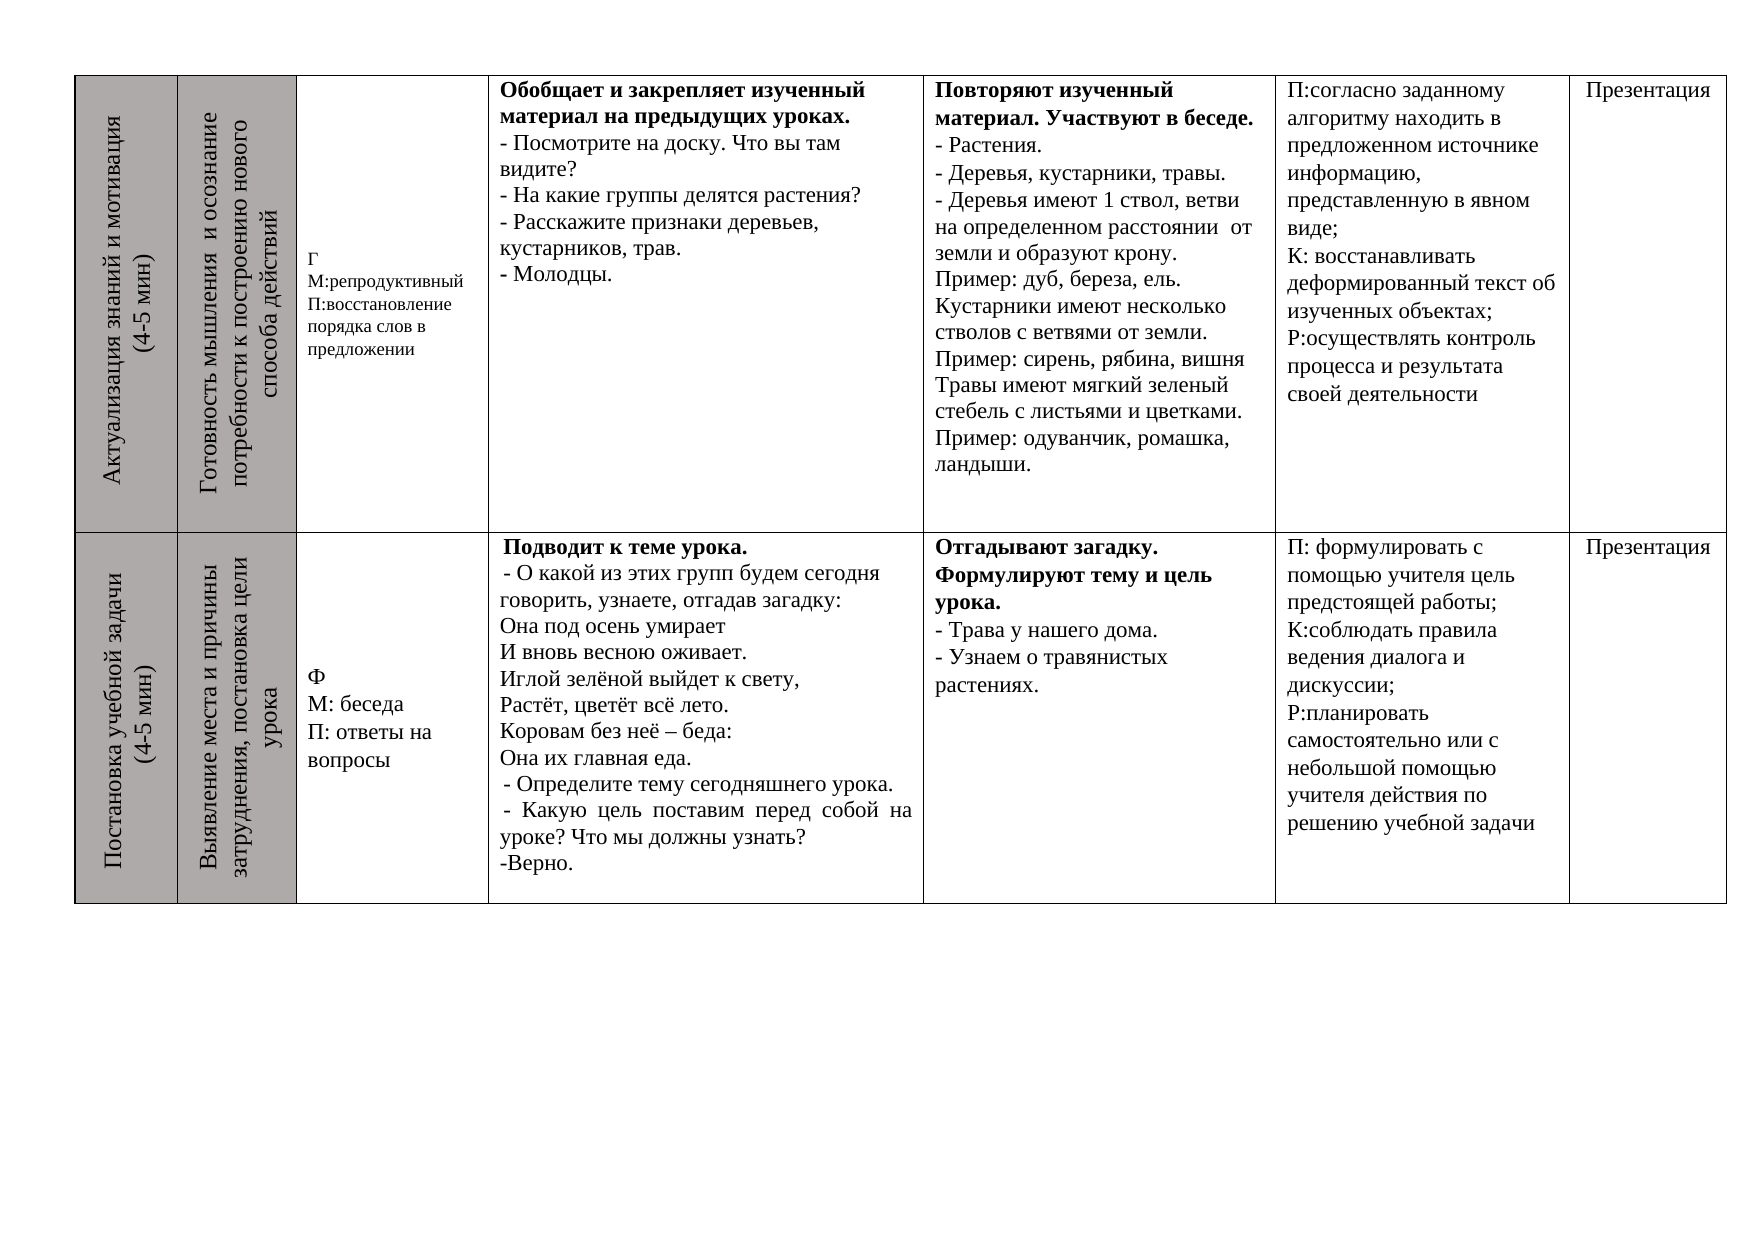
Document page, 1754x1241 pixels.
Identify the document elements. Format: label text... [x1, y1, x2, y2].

table_cell Обобщает и закрепляет изученный материал на предыдущих уроках. - Посмотрите на доску. Что вы там видите? - На какие группы делятся растения? - Расскажите признаки деревьев, кустарников, трав. - Молодцы. [489, 76, 923, 532]
table_cell Отгадывают загадку. Формулируют тему и цель урока. - Трава у нашего дома. - Узнаем о травянистых растениях. [924, 533, 1275, 903]
table_cell Подводит к теме урока. - О какой из этих групп будем сегодня говорить, узнаете, отгадав загадку: Она под осень умирает И вновь весною оживает. Иглой зелёной выйдет к свету, Растёт, цветёт всё лето. Коровам без неё – беда: Она их главная еда. - Определите тему сегодняшнего урока. - Какую цель поставим перед собой на уроке? Что мы должны узнать? -Верно. [489, 533, 923, 903]
table_cell Презентация [1570, 76, 1726, 532]
table_cell Выявление места и причины затруднения, постановка цели урока [178, 533, 296, 903]
table_cell Повторяют изученный материал. Участвуют в беседе. - Растения. - Деревья, кустарники, травы. - Деревья имеют 1 ствол, ветви на определенном расстоянии от земли и образуют крону. Пример: дуб, береза, ель. Кустарники имеют несколько стволов с ветвями от земли. Пример: сирень, рябина, вишня Травы имеют мягкий зеленый стебель с листьями и цветками. Пример: одуванчик, ромашка, ландыши. [924, 76, 1275, 532]
table_cell Постановка учебной задачи (4-5 мин) [76, 533, 177, 903]
table_cell П:согласно заданному алгоритму находить в предложенном источнике информацию, представленную в явном виде; К: восстанавливать деформированный текст об изученных объектах; Р:осуществлять контроль процесса и результата своей деятельности [1276, 76, 1569, 532]
table_cell Г М:репродуктивный П:восстановление порядка слов в предложении [297, 76, 488, 532]
table_cell Готовность мышления и осознание потребности к построению нового способа действий [178, 76, 296, 532]
table_cell Ф М: беседа П: ответы на вопросы [297, 533, 488, 903]
table_cell Актуализация знаний и мотивация (4-5 мин) [76, 76, 177, 532]
table_cell Презентация [1570, 533, 1726, 903]
table_cell П: формулировать с помощью учителя цель предстоящей работы; К:соблюдать правила ведения диалога и дискуссии; Р:планировать самостоятельно или с небольшой помощью учителя действия по решению учебной задачи [1276, 533, 1569, 903]
